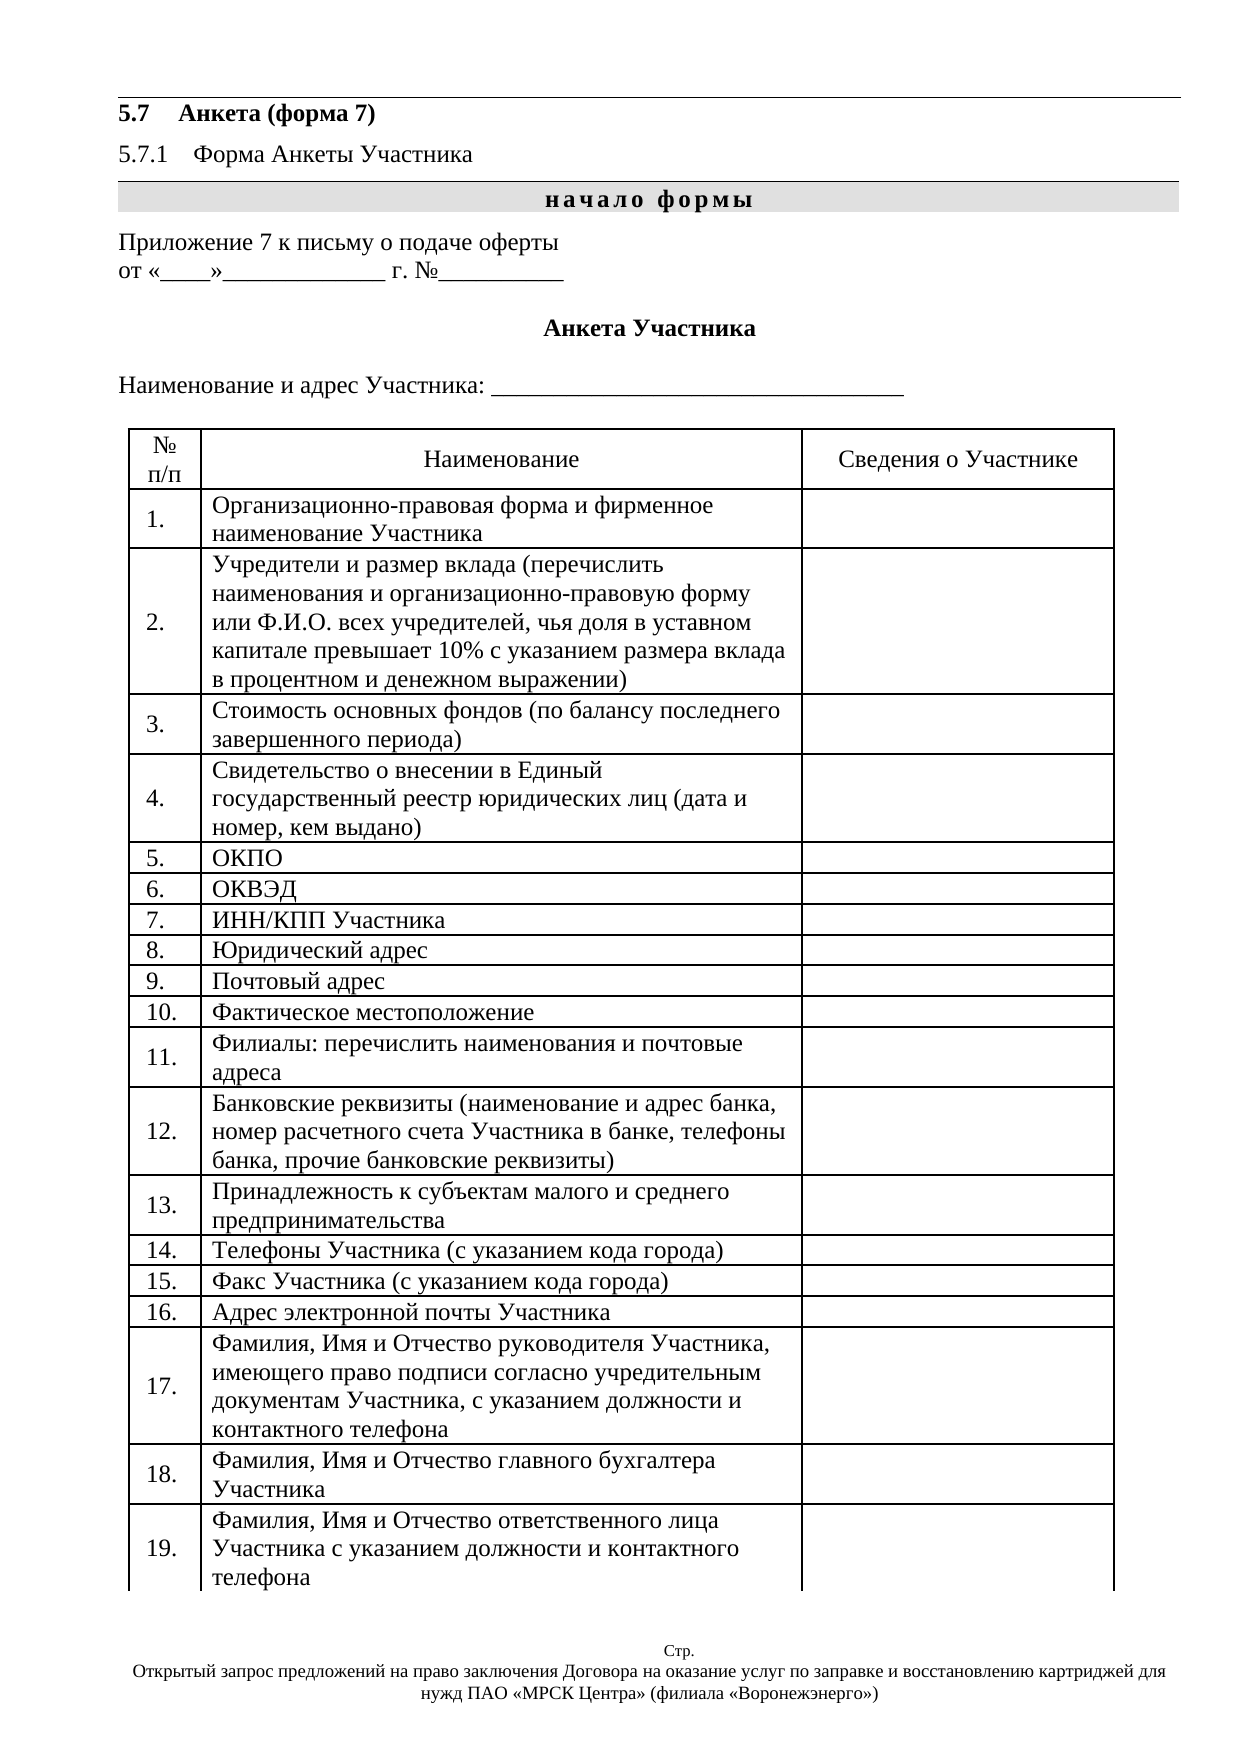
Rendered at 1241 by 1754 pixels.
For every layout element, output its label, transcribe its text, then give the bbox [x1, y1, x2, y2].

table_cell [803, 905, 1113, 933]
table_cell [130, 695, 200, 753]
table_cell [130, 490, 200, 547]
table_cell [803, 1505, 1113, 1591]
table_cell Учредители и размер вклада (перечислить наименования и организационно-правовую форму или Ф.И.О. всех учредителей, чья доля в уставном капитале превышает 10% с указанием размера вклада в процентном и денежном выражении) [202, 549, 801, 693]
table_cell [130, 549, 200, 693]
table_cell [803, 966, 1113, 995]
table_cell [130, 1297, 200, 1326]
text Наименование и адрес Участника: _________________________________ [118, 371, 1181, 399]
table_cell Почтовый адрес [202, 966, 801, 995]
table_cell [803, 695, 1113, 753]
table_cell [130, 874, 200, 903]
table_cell Юридический адрес [202, 936, 801, 964]
table_cell Телефоны Участника (с указанием кода города) [202, 1236, 801, 1264]
table_cell [130, 966, 200, 995]
table_cell [803, 843, 1113, 872]
table_cell [803, 1088, 1113, 1174]
table_cell [130, 1266, 200, 1295]
table_cell [130, 936, 200, 964]
table_cell [130, 1236, 200, 1264]
table_cell [803, 1176, 1113, 1233]
table_cell [803, 936, 1113, 964]
table_cell [130, 1505, 200, 1591]
table_cell Фактическое местоположение [202, 997, 801, 1026]
table_header № п/п [130, 430, 200, 488]
table_cell Свидетельство о внесении в Единый государственный реестр юридических лиц (дата и номер, кем выдано) [202, 755, 801, 841]
text начало формы [118, 182, 1179, 212]
subtitle Анкета (форма 7) [118, 98, 1181, 127]
table_cell Организационно-правовая форма и фирменное наименование Участника [202, 490, 801, 547]
table_cell [803, 490, 1113, 547]
table_cell Стоимость основных фондов (по балансу последнего завершенного периода) [202, 695, 801, 753]
table_cell Адрес электронной почты Участника [202, 1297, 801, 1326]
table_cell Факс Участника (с указанием кода города) [202, 1266, 801, 1295]
table_cell [803, 1266, 1113, 1295]
table_cell [803, 1297, 1113, 1326]
table_cell [803, 549, 1113, 693]
table_cell [803, 997, 1113, 1026]
table_header Сведения о Участнике [803, 430, 1113, 488]
table_cell [803, 874, 1113, 903]
table_cell Банковские реквизиты (наименование и адрес банка, номер расчетного счета Участника в банке, телефоны банка, прочие банковские реквизиты) [202, 1088, 801, 1174]
table_cell ОКВЭД [202, 874, 801, 903]
table_cell [130, 1088, 200, 1174]
table_cell Принадлежность к субъектам малого и среднего предпринимательства [202, 1176, 801, 1233]
table_cell Фамилия, Имя и Отчество главного бухгалтера Участника [202, 1445, 801, 1503]
table_cell ИНН/КПП Участника [202, 905, 801, 933]
table_cell [803, 1445, 1113, 1503]
table_cell [803, 755, 1113, 841]
table_cell [130, 843, 200, 872]
table_cell [130, 1328, 200, 1443]
subtitle Форма Анкеты Участника [118, 139, 1181, 168]
text Приложение 7 к письму о подаче оферты от «____»_____________ г. №__________ [118, 227, 1181, 284]
table_cell [130, 997, 200, 1026]
table_cell [130, 1176, 200, 1233]
table_cell Фамилия, Имя и Отчество руководителя Участника, имеющего право подписи согласно учредительным документам Участника, с указанием должности и контактного телефона [202, 1328, 801, 1443]
table_cell [803, 1028, 1113, 1086]
table_cell [130, 1028, 200, 1086]
table_header Наименование [202, 430, 801, 488]
table_cell ОКПО [202, 843, 801, 872]
table_cell Филиалы: перечислить наименования и почтовые адреса [202, 1028, 801, 1086]
table_cell [130, 1445, 200, 1503]
table_cell [803, 1236, 1113, 1264]
table_cell [130, 905, 200, 933]
table_cell Фамилия, Имя и Отчество ответственного лица Участника с указанием должности и контактного телефона [202, 1505, 801, 1591]
text Анкета Участника [118, 313, 1181, 342]
table_cell [130, 755, 200, 841]
table_cell [803, 1328, 1113, 1443]
